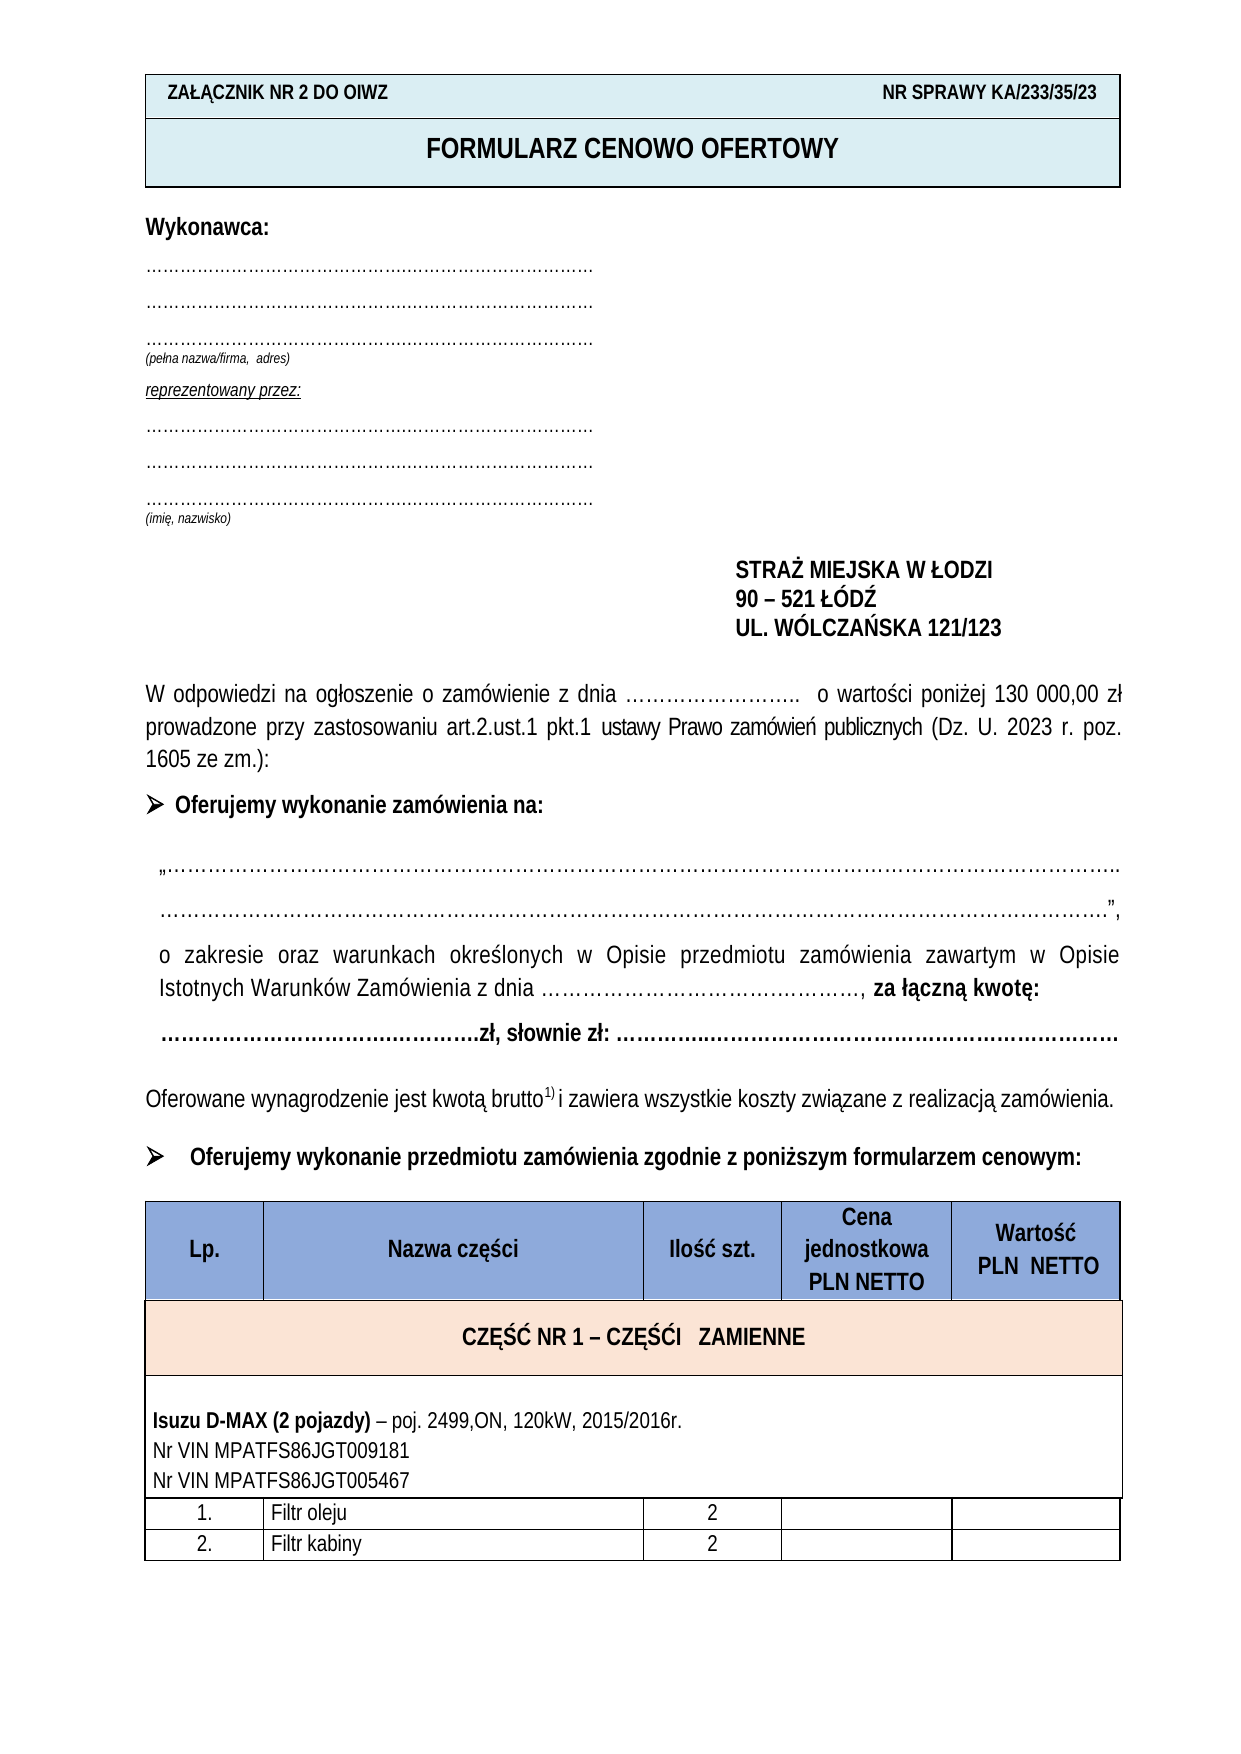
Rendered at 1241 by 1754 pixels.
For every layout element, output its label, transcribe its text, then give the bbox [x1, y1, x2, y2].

text ……………………………………….…………………………… [145, 289, 714, 313]
table_cell Filtr kabiny [264, 1530, 643, 1560]
text reprezentowany przez: [145, 379, 1122, 400]
table_cell [782, 1499, 951, 1529]
text Wykonawca: [145, 212, 1122, 240]
text ……………………………………….…………………………… [145, 253, 714, 277]
table_header Nazwa części [264, 1202, 643, 1299]
text (imię, nazwisko) [145, 510, 714, 527]
table_cell 1. [146, 1499, 263, 1529]
text o zakresie oraz warunkach określonych w Opisie przedmiotu zamówienia zawartym w Opisie Istotnych Warunków Zamówienia z dnia …………………………….…………, za łączną kwotę: [159, 939, 1122, 1001]
table_cell 2 [644, 1530, 781, 1560]
text ………………………………………………………………………………………………………………………….”, [159, 894, 1122, 923]
table_header Lp. [146, 1202, 263, 1299]
table_cell 2. [146, 1530, 263, 1560]
table_cell [953, 1530, 1119, 1560]
table_cell Filtr oleju [264, 1499, 643, 1529]
table_header Cena jednostkowa PLN NETTO [782, 1202, 951, 1299]
text „………………………………………………………………………………………………………………………….. [159, 849, 1122, 877]
table_cell [782, 1530, 951, 1560]
list Oferujemy wykonanie przedmiotu zamówienia zgodnie z poniższym formularzem cenowym: [145, 1142, 1122, 1171]
text W odpowiedzi na ogłoszenie o zamówienie z dnia …………………….. o wartości poniżej 130 000,00 zł prowadzone przy zastosowaniu art.2.ust.1 pkt.1 ustawy Prawo zamówień publicznych (Dz. U. 2023 r. poz. 1605 ze zm.): [145, 679, 1122, 773]
text ……………………………………….…………………………… [145, 449, 714, 473]
text UL. WÓLCZAŃSKA 121/123 [735, 612, 1122, 641]
text ……………………………………….…………………………… [145, 326, 714, 349]
table_cell 2 [644, 1499, 781, 1529]
table_header Wartość PLN NETTO [952, 1202, 1119, 1299]
table_cell [953, 1499, 1119, 1529]
table_header Ilość szt. [644, 1202, 781, 1299]
text ……………………………………….…………………………… [145, 413, 714, 437]
table_cell CZĘŚĆ NR 1 – CZĘŚĆI ZAMIENNE [146, 1301, 1122, 1375]
list Oferujemy wykonanie zamówienia na: [145, 790, 1122, 819]
text 90 – 521 ŁÓDŹ [735, 584, 1122, 612]
text (pełna nazwa/firma, adres) [145, 349, 744, 366]
text STRAŻ MIEJSKA W ŁODZI [735, 555, 1122, 584]
text …………………………….………….zł, słownie zł: …………..…………………………………………………… [160, 1018, 1120, 1047]
table_cell Isuzu D-MAX (2 pojazdy) – poj. 2499,ON, 120kW, 2015/2016r. Nr VIN MPATFS86JGT009181 Nr VIN MPATFS86JGT005467 [146, 1376, 1122, 1497]
text Oferowane wynagrodzenie jest kwotą brutto1) i zawiera wszystkie koszty związane z realizacją zamówienia. [145, 1084, 1122, 1112]
text ……………………………………….…………………………… [145, 486, 714, 510]
